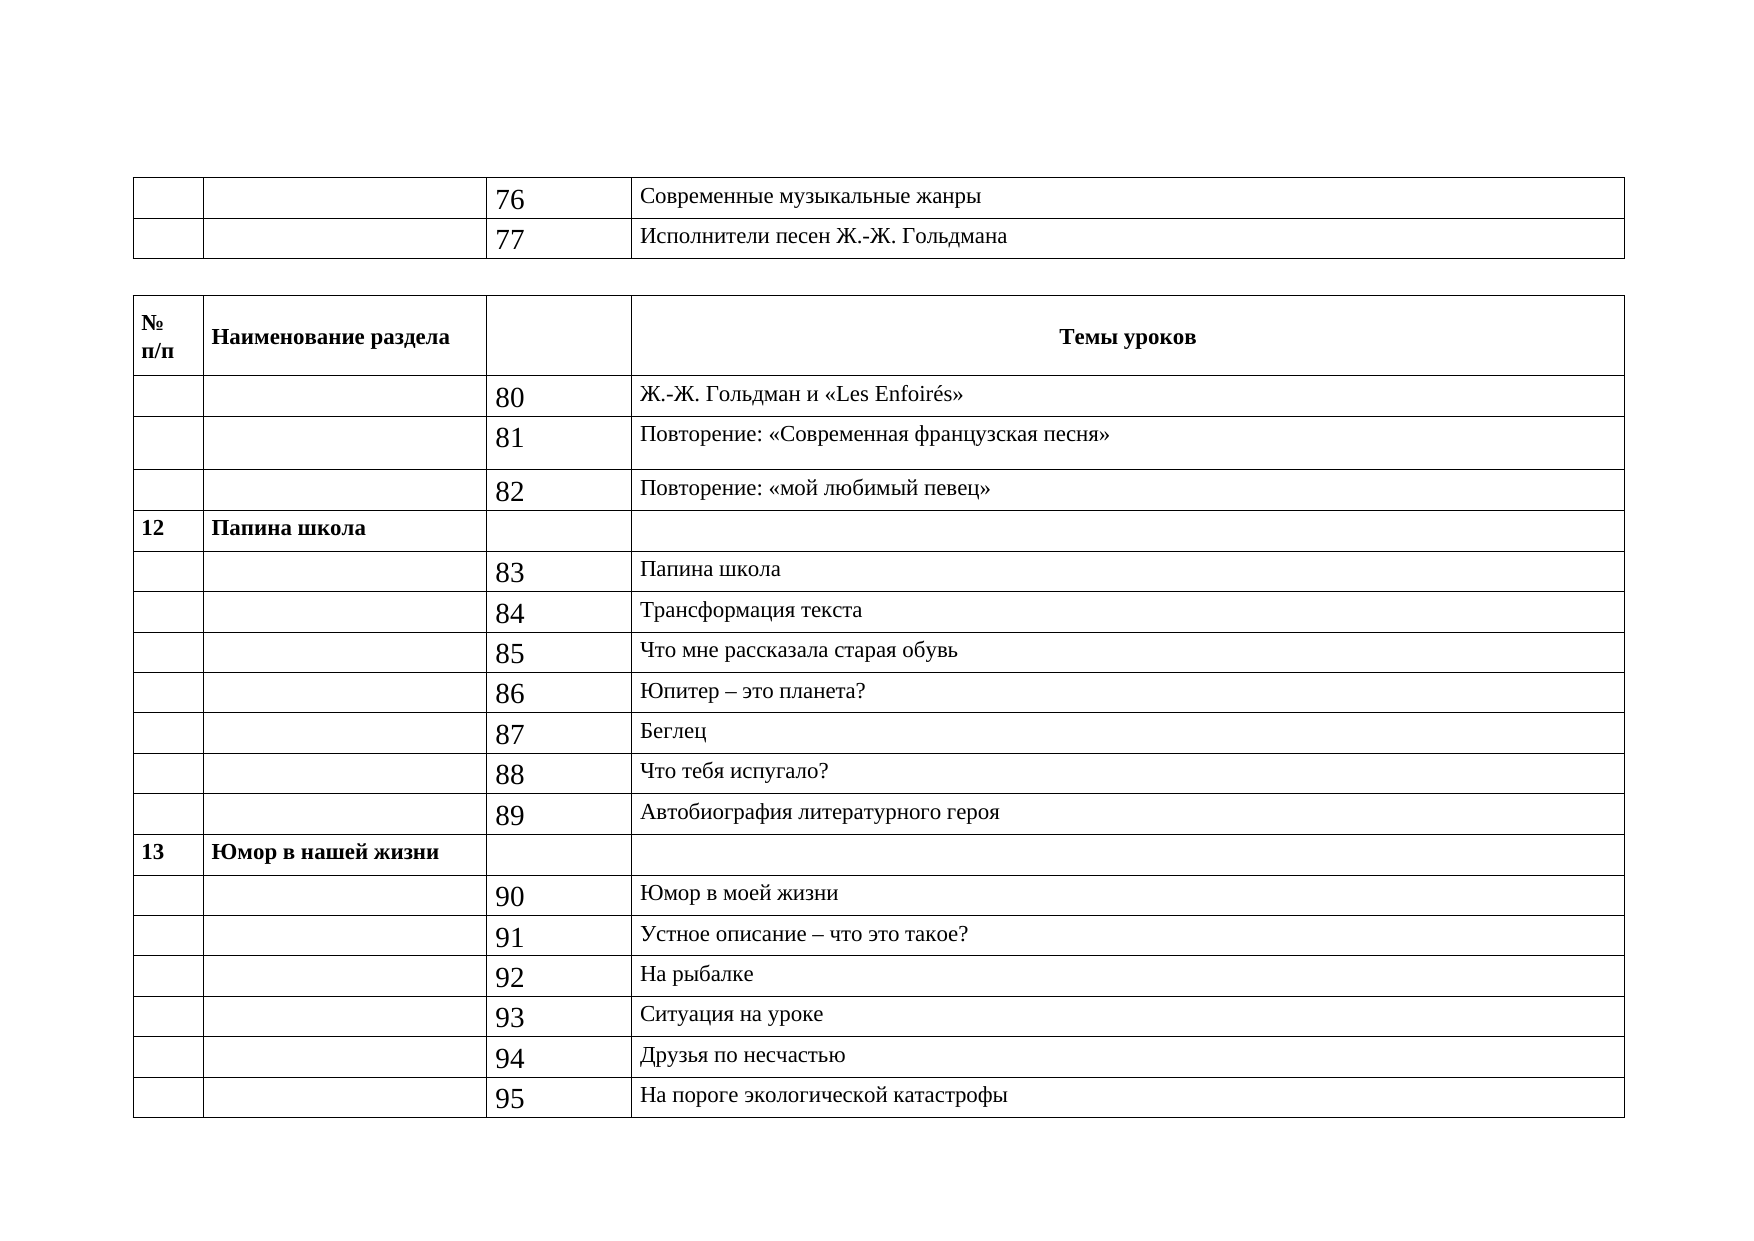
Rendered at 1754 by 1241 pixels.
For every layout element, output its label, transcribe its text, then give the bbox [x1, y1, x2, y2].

table_cell 13 [134, 835, 203, 874]
table_cell [632, 511, 1624, 551]
table_cell 12 [134, 511, 203, 551]
table_cell [134, 178, 203, 218]
table_cell [134, 673, 203, 712]
table_cell [204, 916, 486, 955]
table_cell 88 [487, 754, 631, 793]
table_header Наименование раздела [204, 296, 486, 375]
table_cell [487, 835, 631, 874]
table_cell 81 [487, 417, 631, 469]
table_cell [134, 794, 203, 833]
table_cell Ж.-Ж. Гольдман и «Les Enfoirés» [632, 376, 1624, 416]
table_cell [204, 713, 486, 753]
table_cell Современные музыкальные жанры [632, 178, 1624, 218]
table_cell [134, 417, 203, 469]
table_cell На пороге экологической катастрофы [632, 1078, 1624, 1117]
table_cell [204, 956, 486, 996]
table_cell Папина школа [632, 552, 1624, 591]
table_cell 91 [487, 916, 631, 955]
table_cell [134, 552, 203, 591]
table_cell [632, 835, 1624, 874]
table_cell [204, 794, 486, 833]
table_cell [204, 376, 486, 416]
table_cell [134, 956, 203, 996]
table_cell [134, 713, 203, 753]
table_cell 84 [487, 592, 631, 631]
table_cell [134, 1037, 203, 1077]
table_cell Папина школа [204, 511, 486, 551]
table_cell [204, 1078, 486, 1117]
table_cell 89 [487, 794, 631, 833]
table_cell [204, 754, 486, 793]
table_cell 77 [487, 219, 631, 258]
table_cell [204, 1037, 486, 1077]
table_cell [487, 511, 631, 551]
table_cell 85 [487, 633, 631, 672]
table_cell [204, 178, 486, 218]
table_cell [134, 592, 203, 631]
table_cell [134, 754, 203, 793]
table_cell [204, 592, 486, 631]
table_header Темы уроков [632, 296, 1624, 375]
table_cell 82 [487, 470, 631, 510]
table_cell 80 [487, 376, 631, 416]
table_cell Автобиография литературного героя [632, 794, 1624, 833]
table_cell 83 [487, 552, 631, 591]
table_cell [204, 633, 486, 672]
table_cell Трансформация текста [632, 592, 1624, 631]
table_header [487, 296, 631, 375]
table_cell Юмор в нашей жизни [204, 835, 486, 874]
table_cell [134, 1078, 203, 1117]
table_cell [134, 997, 203, 1036]
table_cell [204, 219, 486, 258]
table_cell 94 [487, 1037, 631, 1077]
table_cell Повторение: «мой любимый певец» [632, 470, 1624, 510]
table_cell 93 [487, 997, 631, 1036]
table_cell [204, 997, 486, 1036]
table_cell Что мне рассказала старая обувь [632, 633, 1624, 672]
table_cell [204, 876, 486, 915]
table_cell На рыбалке [632, 956, 1624, 996]
table_cell Друзья по несчастью [632, 1037, 1624, 1077]
table_cell [134, 376, 203, 416]
table_cell Исполнители песен Ж.-Ж. Гольдмана [632, 219, 1624, 258]
table_cell 87 [487, 713, 631, 753]
table_cell 95 [487, 1078, 631, 1117]
table_cell [204, 417, 486, 469]
table_cell Ситуация на уроке [632, 997, 1624, 1036]
table_cell Устное описание – что это такое? [632, 916, 1624, 955]
table_cell 90 [487, 876, 631, 915]
table_cell Юпитер – это планета? [632, 673, 1624, 712]
table_cell 92 [487, 956, 631, 996]
table_cell [204, 470, 486, 510]
table_cell Беглец [632, 713, 1624, 753]
table_cell [134, 916, 203, 955]
table_cell [134, 633, 203, 672]
table_header № п/п [134, 296, 203, 375]
table_cell Повторение: «Современная французская песня» [632, 417, 1624, 469]
table_cell [204, 673, 486, 712]
table_cell Юмор в моей жизни [632, 876, 1624, 915]
table_cell [134, 876, 203, 915]
table_cell [204, 552, 486, 591]
table_cell Что тебя испугало? [632, 754, 1624, 793]
table_cell 76 [487, 178, 631, 218]
table_cell [134, 470, 203, 510]
table_cell [134, 219, 203, 258]
table_cell 86 [487, 673, 631, 712]
